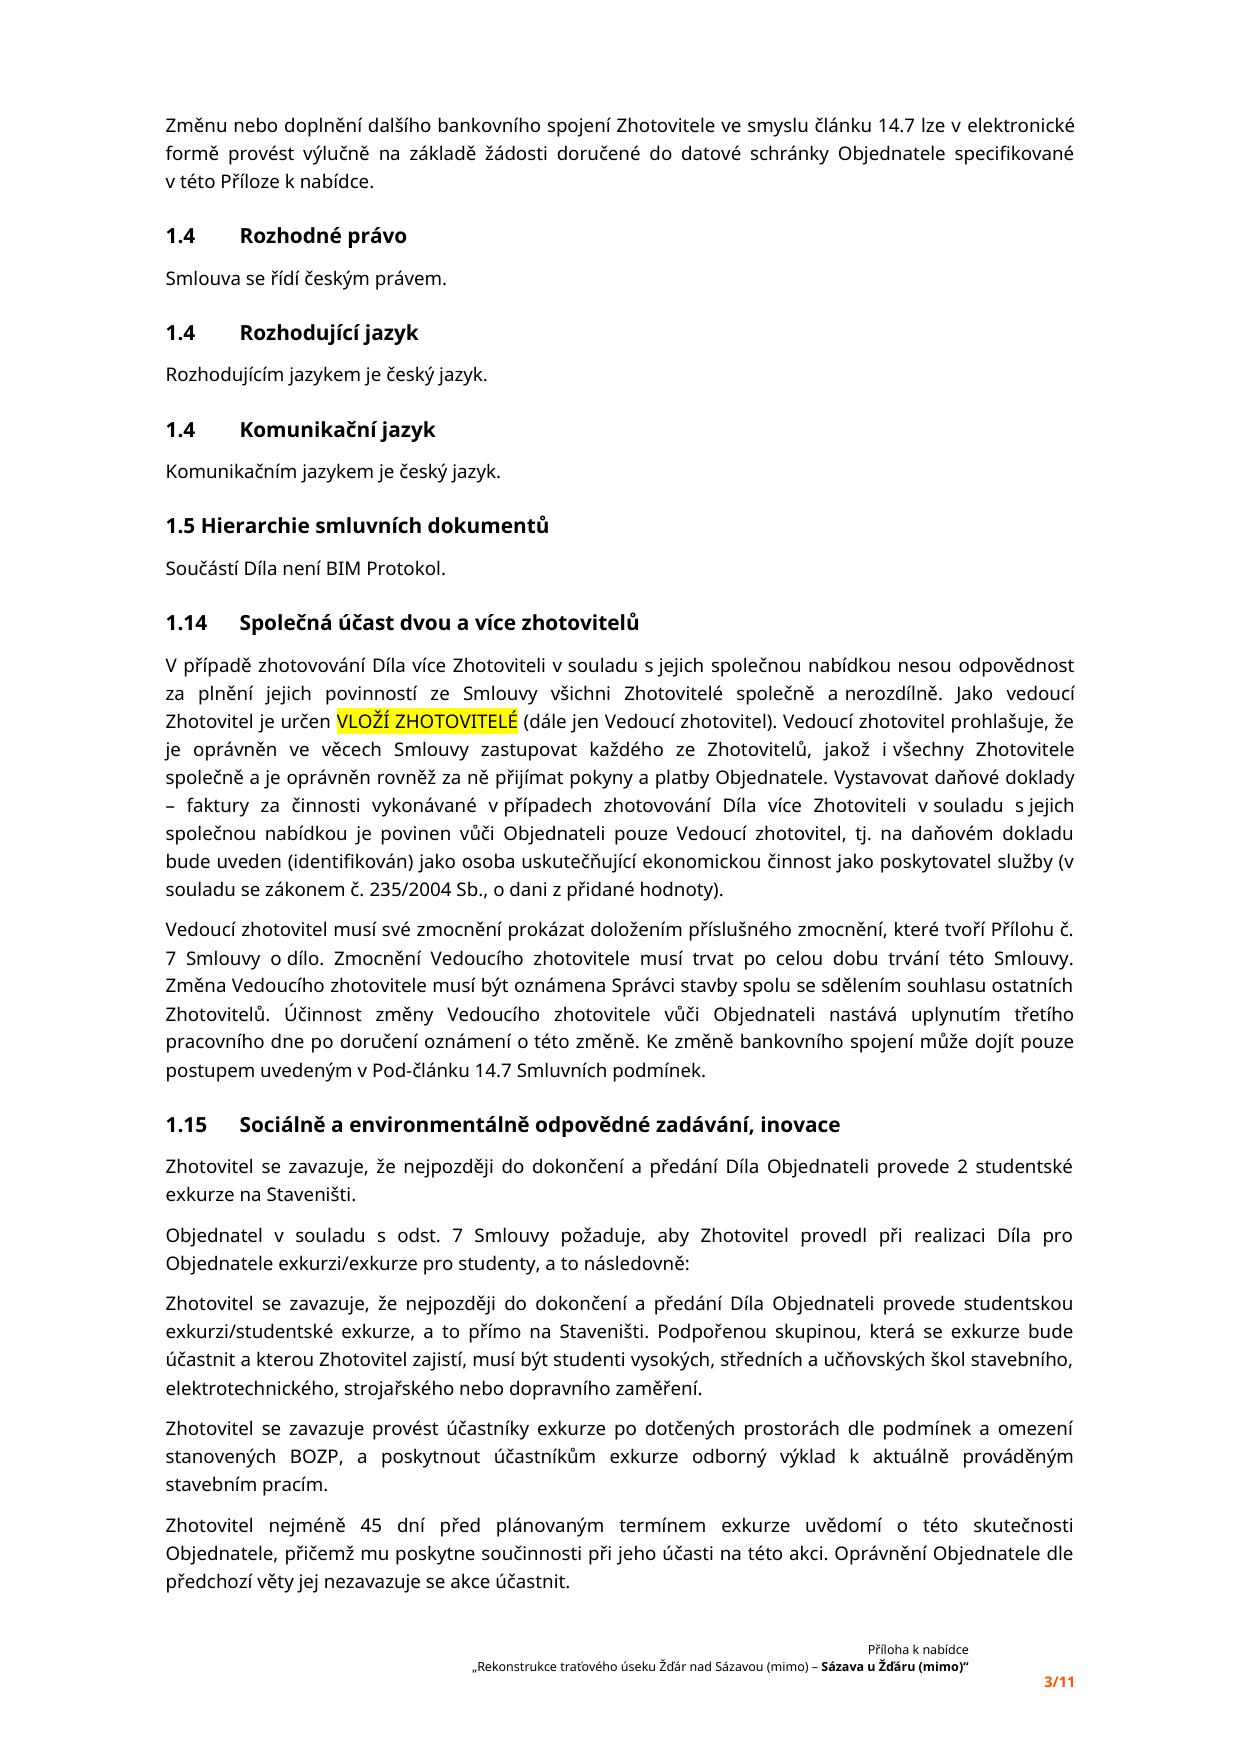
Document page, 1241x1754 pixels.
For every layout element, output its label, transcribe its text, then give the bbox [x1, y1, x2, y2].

list Objednatel v souladu s odst. 7 Smlouvy požaduje, aby Zhotovitel provedl při realizaci Díla pro Objednatele exkurzi/exkurze pro studenty, a to následovně: [165, 1222, 1075, 1276]
text 1.14 Společná účast dvou a více zhotovitelů [165, 608, 1075, 637]
text Součástí Díla není BIM Protokol. [165, 555, 1075, 581]
list Zhotovitel se zavazuje provést účastníky exkurze po dotčených prostorách dle podmínek a omezení stanovených BOZP, a poskytnout účastníkům exkurze odborný výklad k aktuálně prováděným stavebním pracím. [165, 1415, 1075, 1497]
list Zhotovitel se zavazuje, že nejpozději do dokončení a předání Díla Objednateli provede studentskou exkurzi/studentské exkurze, a to přímo na Staveništi. Podpořenou skupinou, která se exkurze bude účastnit a kterou Zhotovitel zajistí, musí být studenti vysokých, středních a učňovských škol stavebního, elektrotechnického, strojařského nebo dopravního zaměření. [165, 1291, 1075, 1400]
text Smlouva se řídí českým právem. [165, 265, 1075, 291]
text V případě zhotovování Díla více Zhotoviteli v souladu s jejich společnou nabídkou nesou odpovědnost za plnění jejich povinností ze Smlouvy všichni Zhotovitelé společně a nerozdílně. Jako vedoucí Zhotovitel je určen VLOŽÍ ZHOTOVITELÉ (dále jen Vedoucí zhotovitel). Vedoucí zhotovitel prohlašuje, že je oprávněn ve věcech Smlouvy zastupovat každého ze Zhotovitelů, jakož i všechny Zhotovitele společně a je oprávněn rovněž za ně přijímat pokyny a platby Objednatele. Vystavovat daňové doklady – faktury za činnosti vykonávané v případech zhotovování Díla více Zhotoviteli v souladu s jejich společnou nabídkou je povinen vůči Objednateli pouze Vedoucí zhotovitel, tj. na daňovém dokladu bude uveden (identifikován) jako osoba uskutečňující ekonomickou činnost jako poskytovatel služby (v souladu se zákonem č. 235/2004 Sb., o dani z přidané hodnoty). [165, 652, 1075, 902]
text 1.4 Rozhodné právo [165, 221, 1075, 250]
text 1.4 Komunikační jazyk [165, 415, 1075, 443]
list Zhotovitel nejméně 45 dní před plánovaným termínem exkurze uvědomí o této skutečnosti Objednatele, přičemž mu poskytne součinnosti při jeho účasti na této akci. Oprávnění Objednatele dle předchozí věty jej nezavazuje se akce účastnit. [165, 1512, 1075, 1593]
text Vedoucí zhotovitel musí své zmocnění prokázat doložením příslušného zmocnění, které tvoří Přílohu č. 7 Smlouvy o dílo. Zmocnění Vedoucího zhotovitele musí trvat po celou dobu trvání této Smlouvy. Změna Vedoucího zhotovitele musí být oznámena Správci stavby spolu se sdělením souhlasu ostatních Zhotovitelů. Účinnost změny Vedoucího zhotovitele vůči Objednateli nastává uplynutím třetího pracovního dne po doručení oznámení o této změně. Ke změně bankovního spojení může dojít pouze postupem uvedeným v Pod-článku 14.7 Smluvních podmínek. [165, 917, 1075, 1082]
text 1.4 Rozhodující jazyk [165, 318, 1075, 346]
text Komunikačním jazykem je český jazyk. [165, 458, 1075, 484]
text 1.15 Sociálně a environmentálně odpovědné zadávání, inovace [165, 1110, 1075, 1138]
text Rozhodujícím jazykem je český jazyk. [165, 362, 1075, 387]
list Zhotovitel se zavazuje, že nejpozději do dokončení a předání Díla Objednateli provede 2 studentské exkurze na Staveništi. [165, 1154, 1075, 1207]
text Změnu nebo doplnění dalšího bankovního spojení Zhotovitele ve smyslu článku 14.7 lze v elektronické formě provést výlučně na základě žádosti doručené do datové schránky Objednatele specifikované v této Příloze k nabídce. [165, 112, 1075, 194]
text 1.5 Hierarchie smluvních dokumentů [165, 512, 1075, 540]
